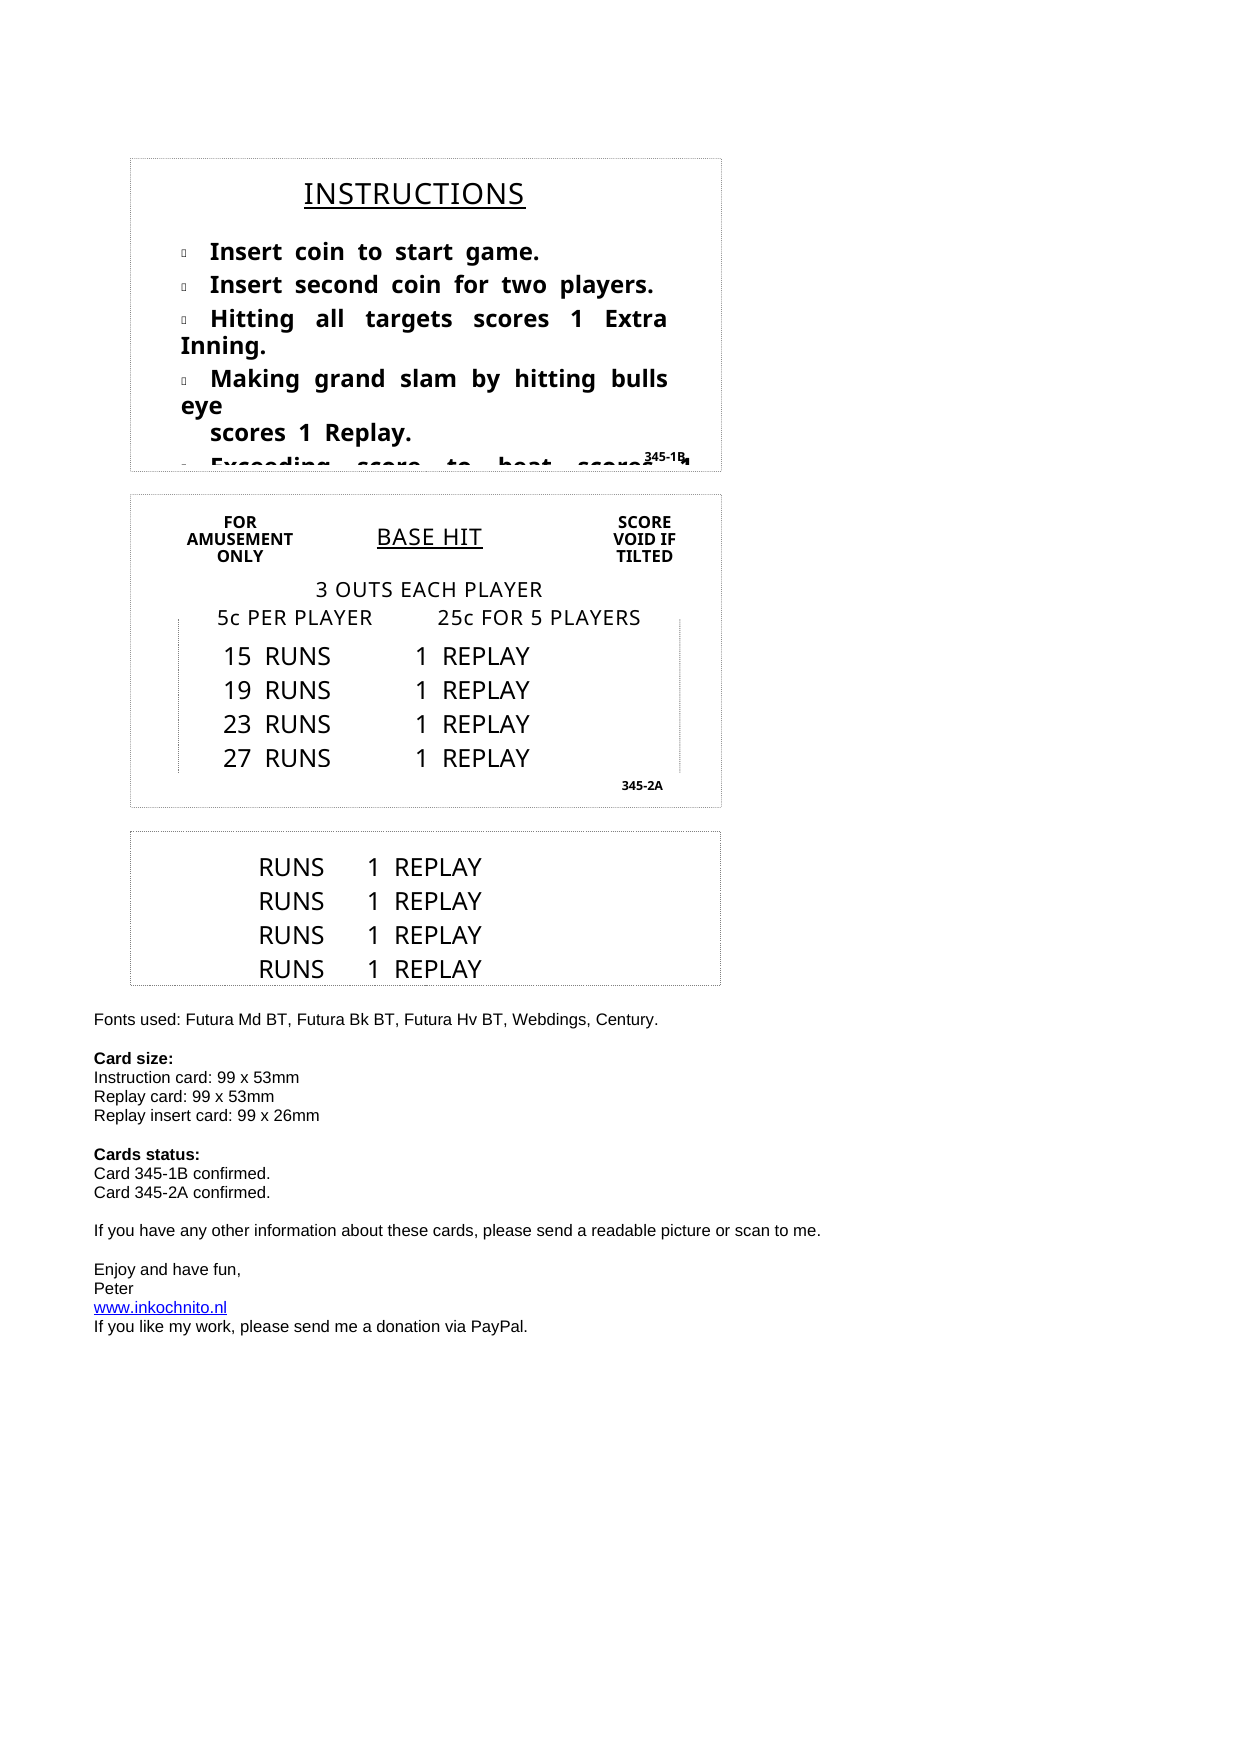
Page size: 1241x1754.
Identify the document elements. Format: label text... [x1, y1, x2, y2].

text Card size: [94, 1048, 1162, 1068]
text Instruction card: 99 x 53mm [94, 1068, 1162, 1087]
text Cards status: [94, 1144, 1162, 1163]
text If you like my work, please send me a donation via PayPal. [94, 1317, 1162, 1336]
text www.inkochnito.nl [94, 1298, 1162, 1317]
text Card 345-1B confirmed. [94, 1163, 1162, 1183]
text Replay insert card: 99 x 26mm [94, 1106, 1162, 1125]
text Fonts used: Futura Md BT, Futura Bk BT, Futura Hv BT, Webdings, Century. [94, 1010, 1162, 1029]
text If you have any other information about these cards, please send a readable picture or scan to me. [94, 1221, 1162, 1240]
text Card 345-2A confirmed. [94, 1183, 1162, 1202]
text Peter [94, 1278, 1162, 1298]
text Replay card: 99 x 53mm [94, 1087, 1162, 1106]
text Enjoy and have fun, [94, 1259, 1162, 1278]
